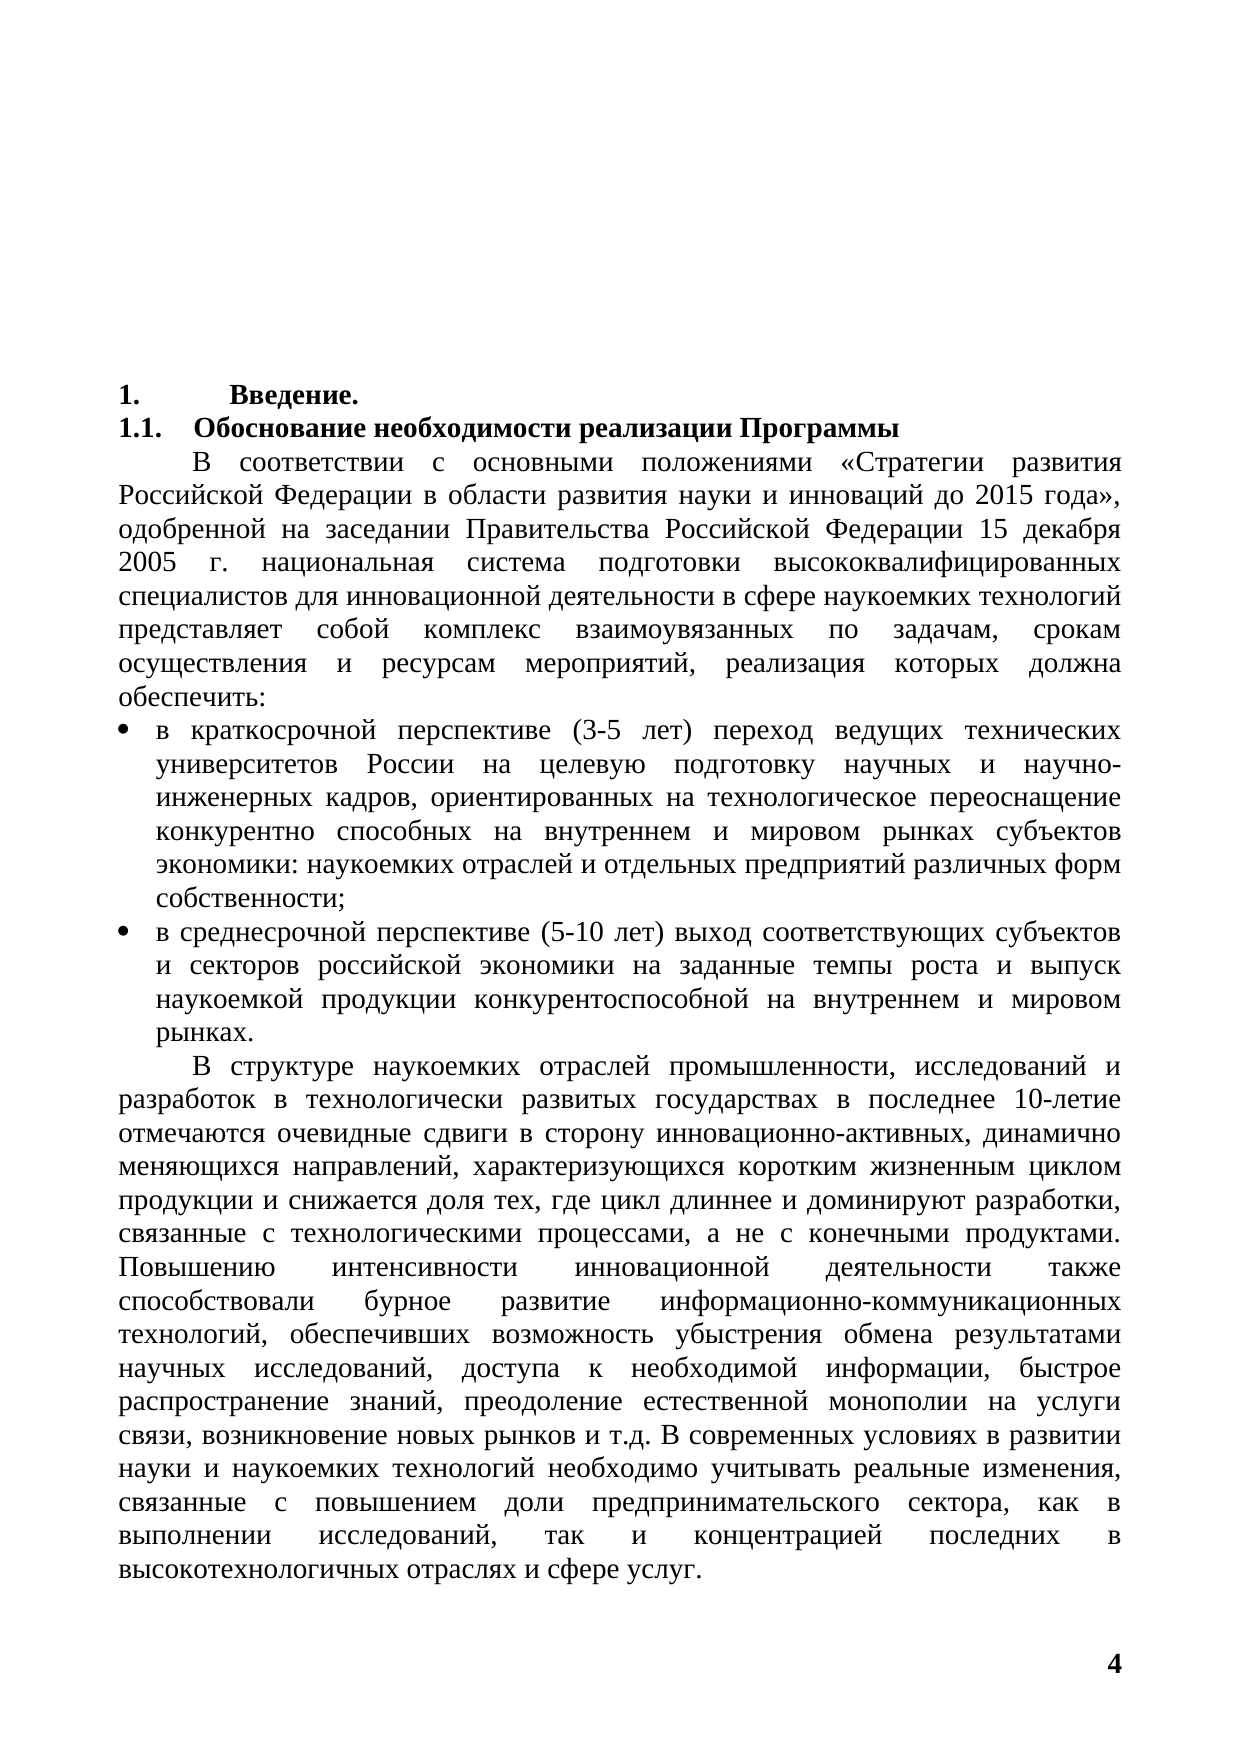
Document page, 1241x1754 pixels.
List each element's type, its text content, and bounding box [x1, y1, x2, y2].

text В соответствии с основными положениями «Cтратегии развития Российской Федерации в области развития науки и инноваций до 2015 года», одобренной на заседании Правительства Российской Федерации 15 декабря 2005 г. национальная система подготовки высококвалифицированных специалистов для инновационной деятельности в сфере наукоемких технологий представляет собой комплекс взаимоувязанных по задачам, срокам осуществления и ресурсам мероприятий, реализация которых должна обеспечить: [118, 444, 1122, 712]
list в среднесрочной перспективе (5-10 лет) выход соответствующих субъектов и секторов российской экономики на заданные темпы роста и выпуск наукоемкой продукции конкурентоспособной на внутреннем и мировом рынках. [118, 914, 1122, 1048]
list Обоснование необходимости реализации Программы [118, 410, 1122, 444]
list в краткосрочной перспективе (3-5 лет) переход ведущих технических университетов России на целевую подготовку научных и научно-инженерных кадров, ориентированных на технологическое переоснащение конкурентно способных на внутреннем и мировом рынках субъектов экономики: наукоемких отраслей и отдельных предприятий различных форм собственности; [118, 712, 1122, 914]
text В структуре наукоемких отраслей промышленности, исследований и разработок в технологически развитых государствах в последнее 10-летие отмечаются очевидные сдвиги в сторону инновационно-активных, динамично меняющихся направлений, характеризующихся коротким жизненным циклом продукции и снижается доля тех, где цикл длиннее и доминируют разработки, связанные с технологическими процессами, а не с конечными продуктами. Повышению интенсивности инновационной деятельности также способствовали бурное развитие информационно-коммуникационных технологий, обеспечивших возможность убыстрения обмена результатами научных исследований, доступа к необходимой информации, быстрое распространение знаний, преодоление естественной монополии на услуги связи, возникновение новых рынков и т.д. В современных условиях в развитии науки и наукоемких технологий необходимо учитывать реальные изменения, связанные с повышением доли предпринимательского сектора, как в выполнении исследований, так и концентрацией последних в высокотехнологичных отраслях и сфере услуг. [118, 1048, 1122, 1584]
list Введение. [118, 377, 1122, 410]
